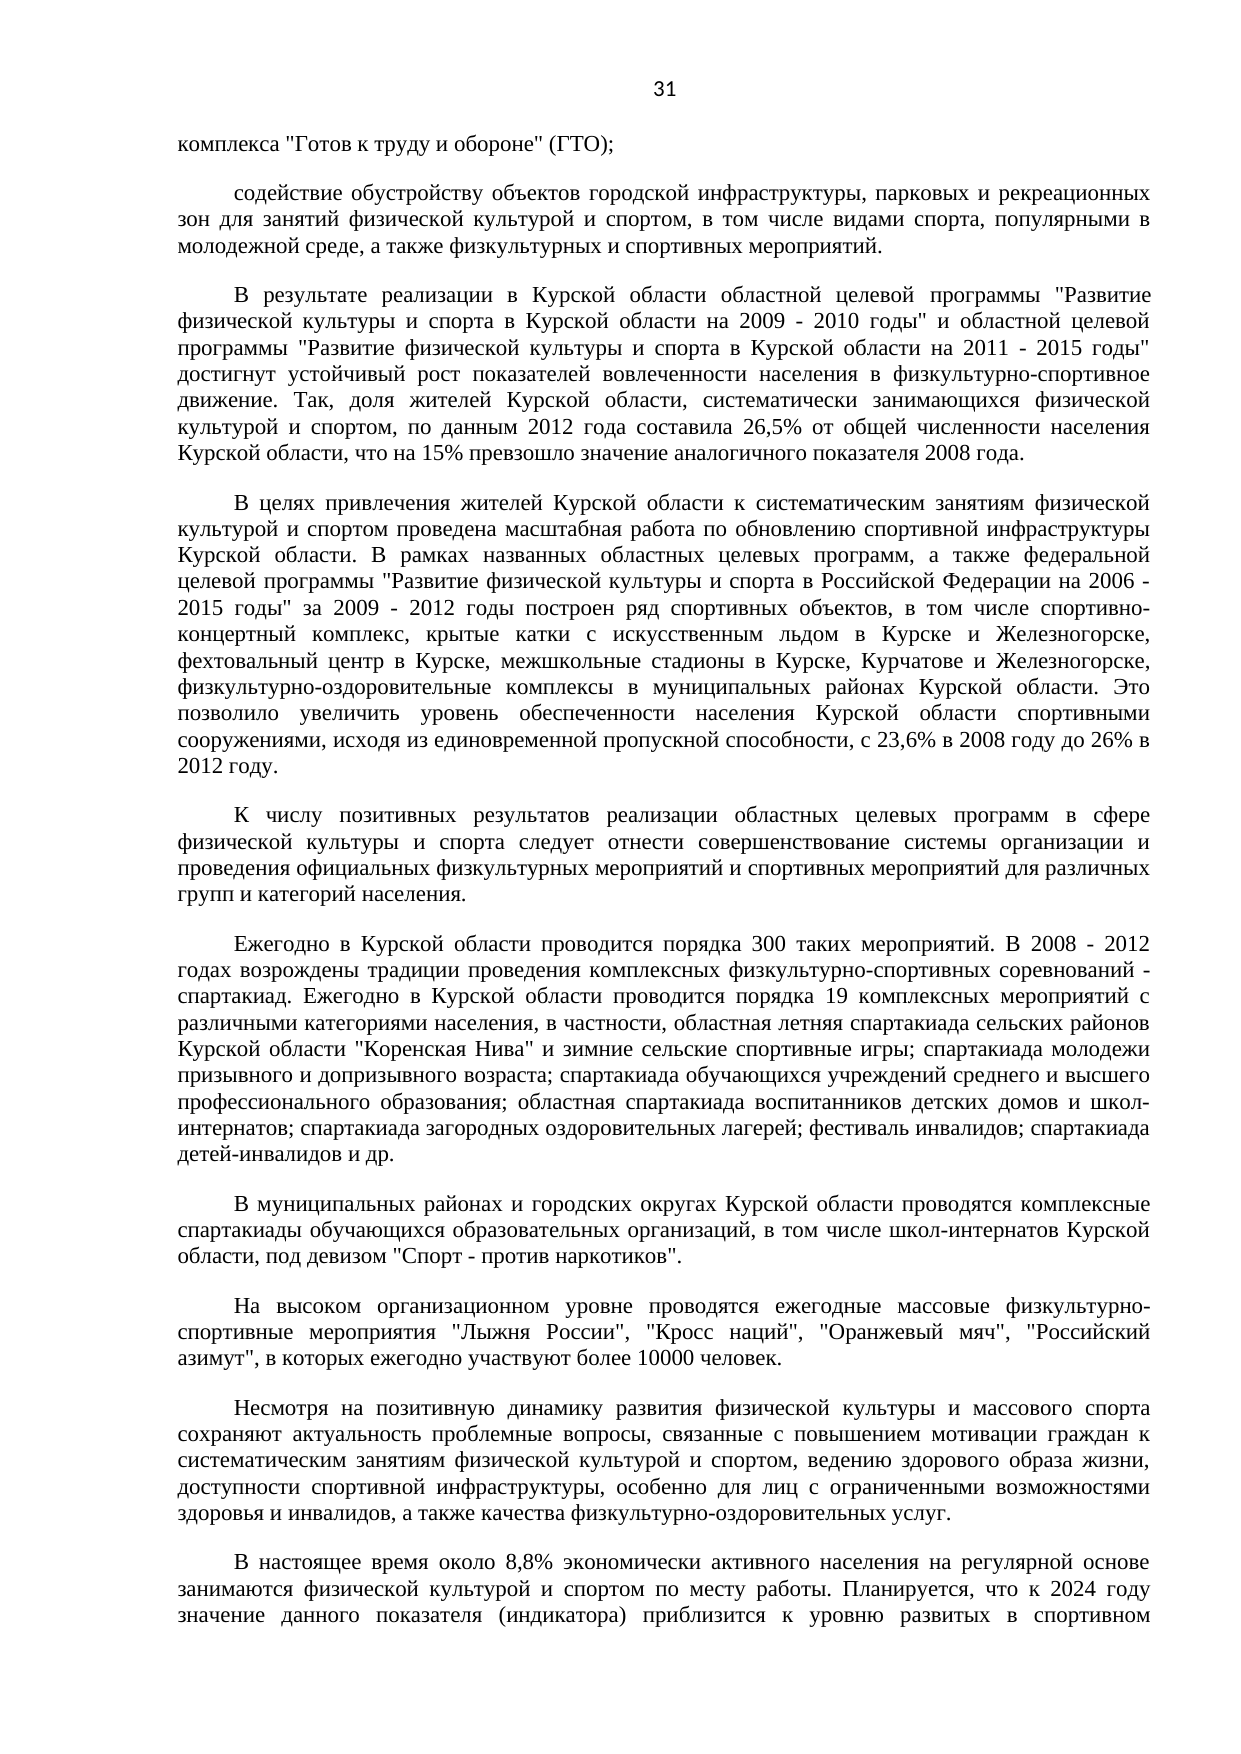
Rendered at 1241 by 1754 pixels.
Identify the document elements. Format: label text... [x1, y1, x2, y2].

text В муниципальных районах и городских округах Курской области проводятся комплексные спартакиады обучающихся образовательных организаций, в том числе школ-интернатов Курской области, под девизом "Спорт - против наркотиков". [177, 1190, 1152, 1269]
text Ежегодно в Курской области проводится порядка 300 таких мероприятий. В 2008 - 2012 годах возрождены традиции проведения комплексных физкультурно-спортивных соревнований - спартакиад. Ежегодно в Курской области проводится порядка 19 комплексных мероприятий с различными категориями населения, в частности, областная летняя спартакиада сельских районов Курской области "Коренская Нива" и зимние сельские спортивные игры; спартакиада молодежи призывного и допризывного возраста; спартакиада обучающихся учреждений среднего и высшего профессионального образования; областная спартакиада воспитанников детских домов и школ-интернатов; спартакиада загородных оздоровительных лагерей; фестиваль инвалидов; спартакиада детей-инвалидов и др. [177, 930, 1152, 1167]
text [177, 1548, 1152, 1627]
text К числу позитивных результатов реализации областных целевых программ в сфере физической культуры и спорта следует отнести совершенствование системы организации и проведения официальных физкультурных мероприятий и спортивных мероприятий для различных групп и категорий населения. [177, 801, 1152, 907]
text Несмотря на позитивную динамику развития физической культуры и массового спорта сохраняют актуальность проблемные вопросы, связанные с повышением мотивации граждан к систематическим занятиям физической культурой и спортом, ведению здорового образа жизни, доступности спортивной инфраструктуры, особенно для лиц с ограниченными возможностями здоровья и инвалидов, а также качества физкультурно-оздоровительных услуг. [177, 1394, 1152, 1526]
text В целях привлечения жителей Курской области к систематическим занятиям физической культурой и спортом проведена масштабная работа по обновлению спортивной инфраструктуры Курской области. В рамках названных областных целевых программ, а также федеральной целевой программы "Развитие физической культуры и спорта в Российской Федерации на 2006 - 2015 годы" за 2009 - 2012 годы построен ряд спортивных объектов, в том числе спортивно-концертный комплекс, крытые катки с искусственным льдом в Курске и Железногорске, фехтовальный центр в Курске, межшкольные стадионы в Курске, Курчатове и Железногорске, физкультурно-оздоровительные комплексы в муниципальных районах Курской области. Это позволило увеличить уровень обеспеченности населения Курской области спортивными сооружениями, исходя из единовременной пропускной способности, с 23,6% в 2008 году до 26% в 2012 году. [177, 488, 1152, 778]
text На высоком организационном уровне проводятся ежегодные массовые физкультурно-спортивные мероприятия "Лыжня России", "Кросс наций", "Оранжевый мяч", "Российский азимут", в которых ежегодно участвуют более 10000 человек. [177, 1292, 1152, 1371]
text содействие обустройству объектов городской инфраструктуры, парковых и рекреационных зон для занятий физической культурой и спортом, в том числе видами спорта, популярными в молодежной среде, а также физкультурных и спортивных мероприятий. [177, 179, 1152, 258]
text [177, 130, 1152, 156]
text В результате реализации в Курской области областной целевой программы "Развитие физической культуры и спорта в Курской области на 2009 - 2010 годы" и областной целевой программы "Развитие физической культуры и спорта в Курской области на 2011 - 2015 годы" достигнут устойчивый рост показателей вовлеченности населения в физкультурно-спортивное движение. Так, доля жителей Курской области, систематически занимающихся физической культурой и спортом, по данным 2012 года составила 26,5% от общей численности населения Курской области, что на 15% превзошло значение аналогичного показателя 2008 года. [177, 281, 1152, 466]
